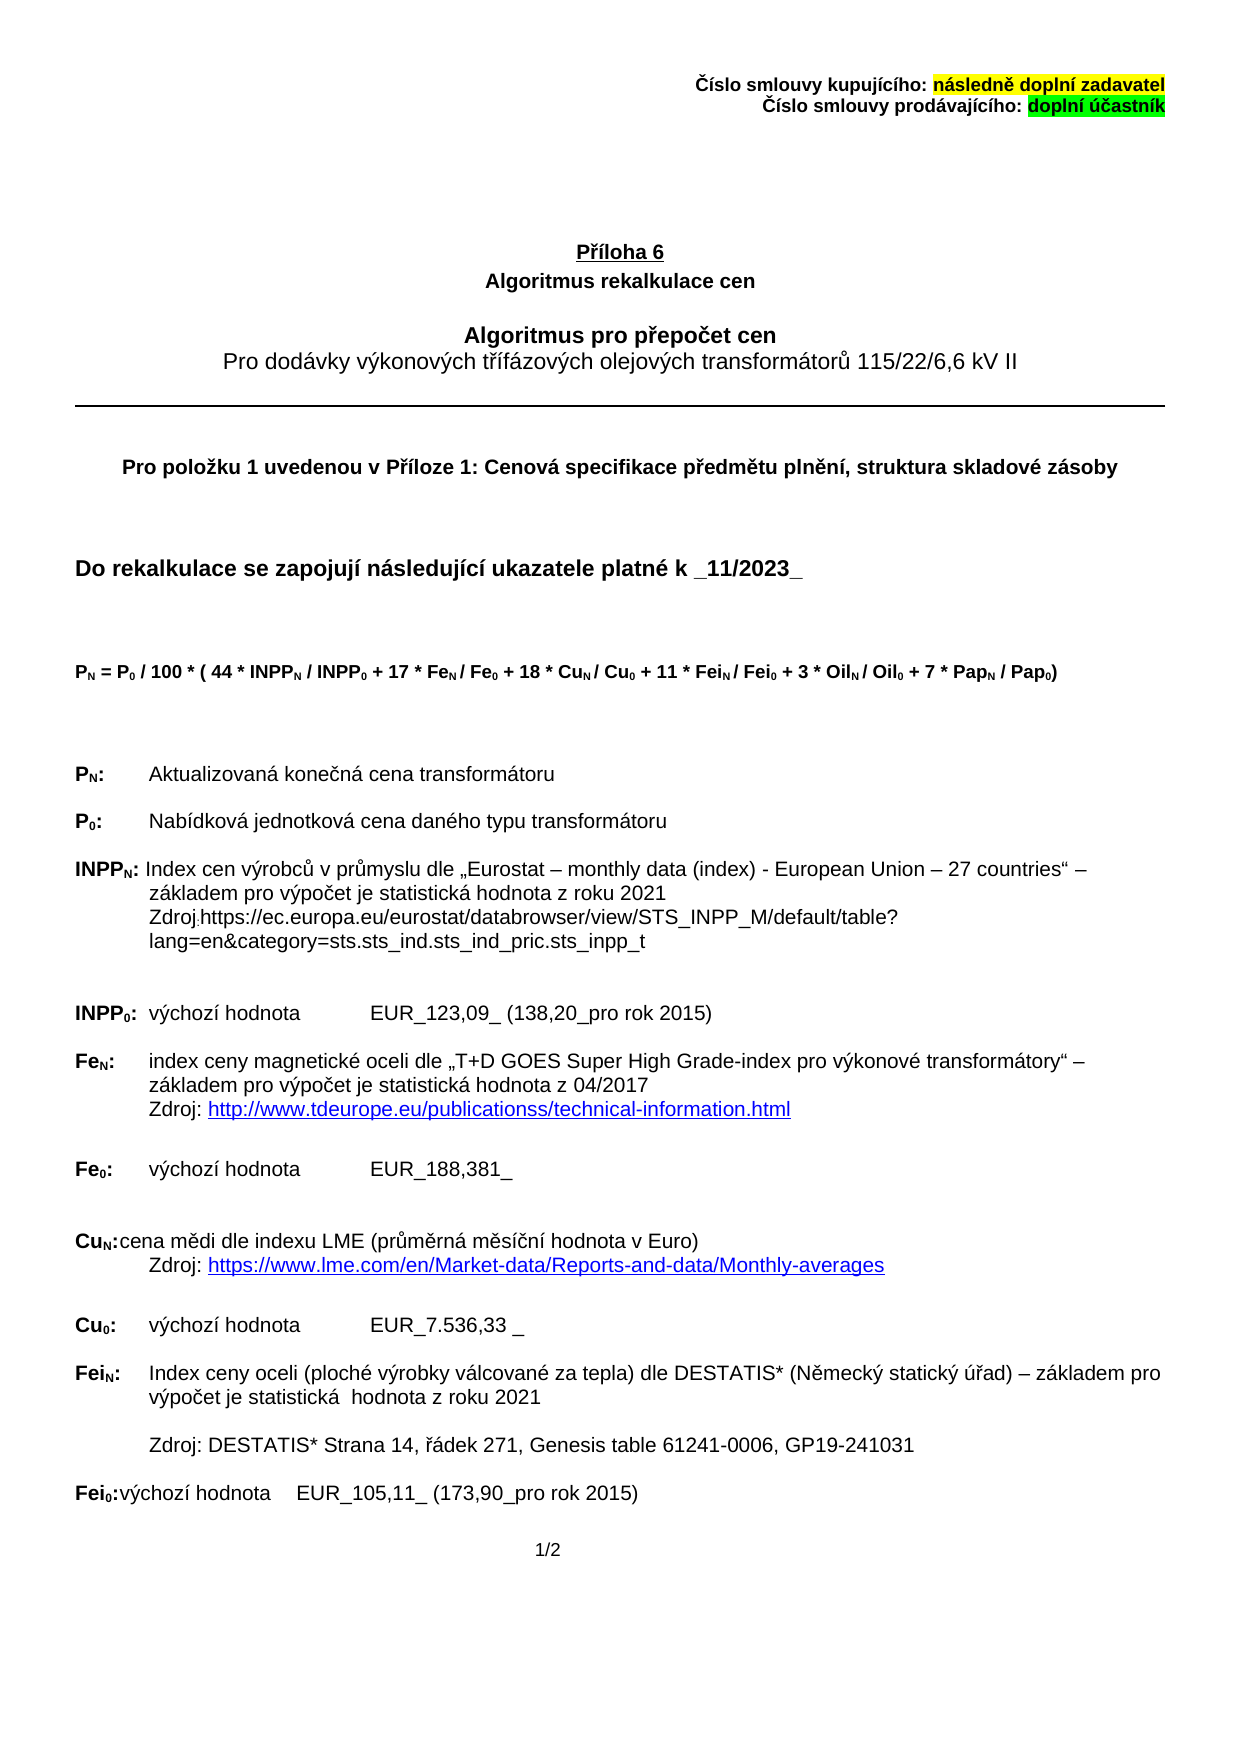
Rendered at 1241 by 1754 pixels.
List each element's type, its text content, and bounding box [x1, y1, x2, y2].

text Algoritmus pro přepočet cen [75, 322, 1165, 348]
text Zdroj: https://www.lme.com/en/Market-data/Reports-and-data/Monthly-averages [75, 1253, 1165, 1277]
text Zdroj: http://www.tdeurope.eu/publicationss/technical-information.html [75, 1097, 1165, 1121]
text Pro dodávky výkonových třífázových olejových transformátorů 115/22/6,6 kV II [75, 348, 1165, 374]
text Fei0: výchozí hodnota EUR_105,11_ (173,90_pro rok 2015) [75, 1481, 1165, 1505]
text Příloha 6 [75, 234, 1165, 263]
text Fe0: výchozí hodnota EUR_188,381_ [75, 1157, 1165, 1181]
text FeN: index ceny magnetické oceli dle „T+D GOES Super High Grade-index pro výkonové transformátory“ – základem pro výpočet je statistická hodnota z 04/2017 [75, 1049, 1165, 1097]
text INPP0: výchozí hodnota EUR_123,09_ (138,20_pro rok 2015) [75, 1001, 1165, 1025]
text Algoritmus rekalkulace cen [75, 263, 1165, 293]
text PN: Aktualizovaná konečná cena transformátoru [75, 761, 1165, 785]
text P0: Nabídková jednotková cena daného typu transformátoru [75, 809, 1165, 833]
text Zdroj:https://ec.europa.eu/eurostat/databrowser/view/STS_INPP_M/default/table?lang=en&category=sts.sts_ind.sts_ind_pric.sts_inpp_t [75, 905, 1165, 953]
text FeiN: Index ceny oceli (ploché výrobky válcované za tepla) dle DESTATIS* (Německý statický úřad) – základem pro výpočet je statistická hodnota z roku 2021 [75, 1361, 1165, 1409]
text Cu0: výchozí hodnota EUR_7.536,33 _ [75, 1313, 1165, 1337]
text PN = P0 / 100 * ( 44 * INPPN / INPP0 + 17 * FeN / Fe0 + 18 * CuN / Cu0 + 11 * FeiN / Fei0 + 3 * OilN / Oil0 + 7 * PapN / Pap0) [75, 661, 1165, 682]
text INPPN: Index cen výrobců v průmyslu dle „Eurostat – monthly data (index) - European Union – 27 countries“ – základem pro výpočet je statistická hodnota z roku 2021 [75, 857, 1165, 905]
text Do rekalkulace se zapojují následující ukazatele platné k _11/2023_ [75, 555, 1165, 582]
text Zdroj: DESTATIS* Strana 14, řádek 271, Genesis table 61241-0006, GP19-241031 [75, 1433, 1165, 1457]
text CuN: cena mědi dle indexu LME (průměrná měsíční hodnota v Euro) [75, 1229, 1165, 1253]
text Pro položku 1 uvedenou v Příloze 1: Cenová specifikace předmětu plnění, struktura skladové zásoby [75, 455, 1165, 479]
